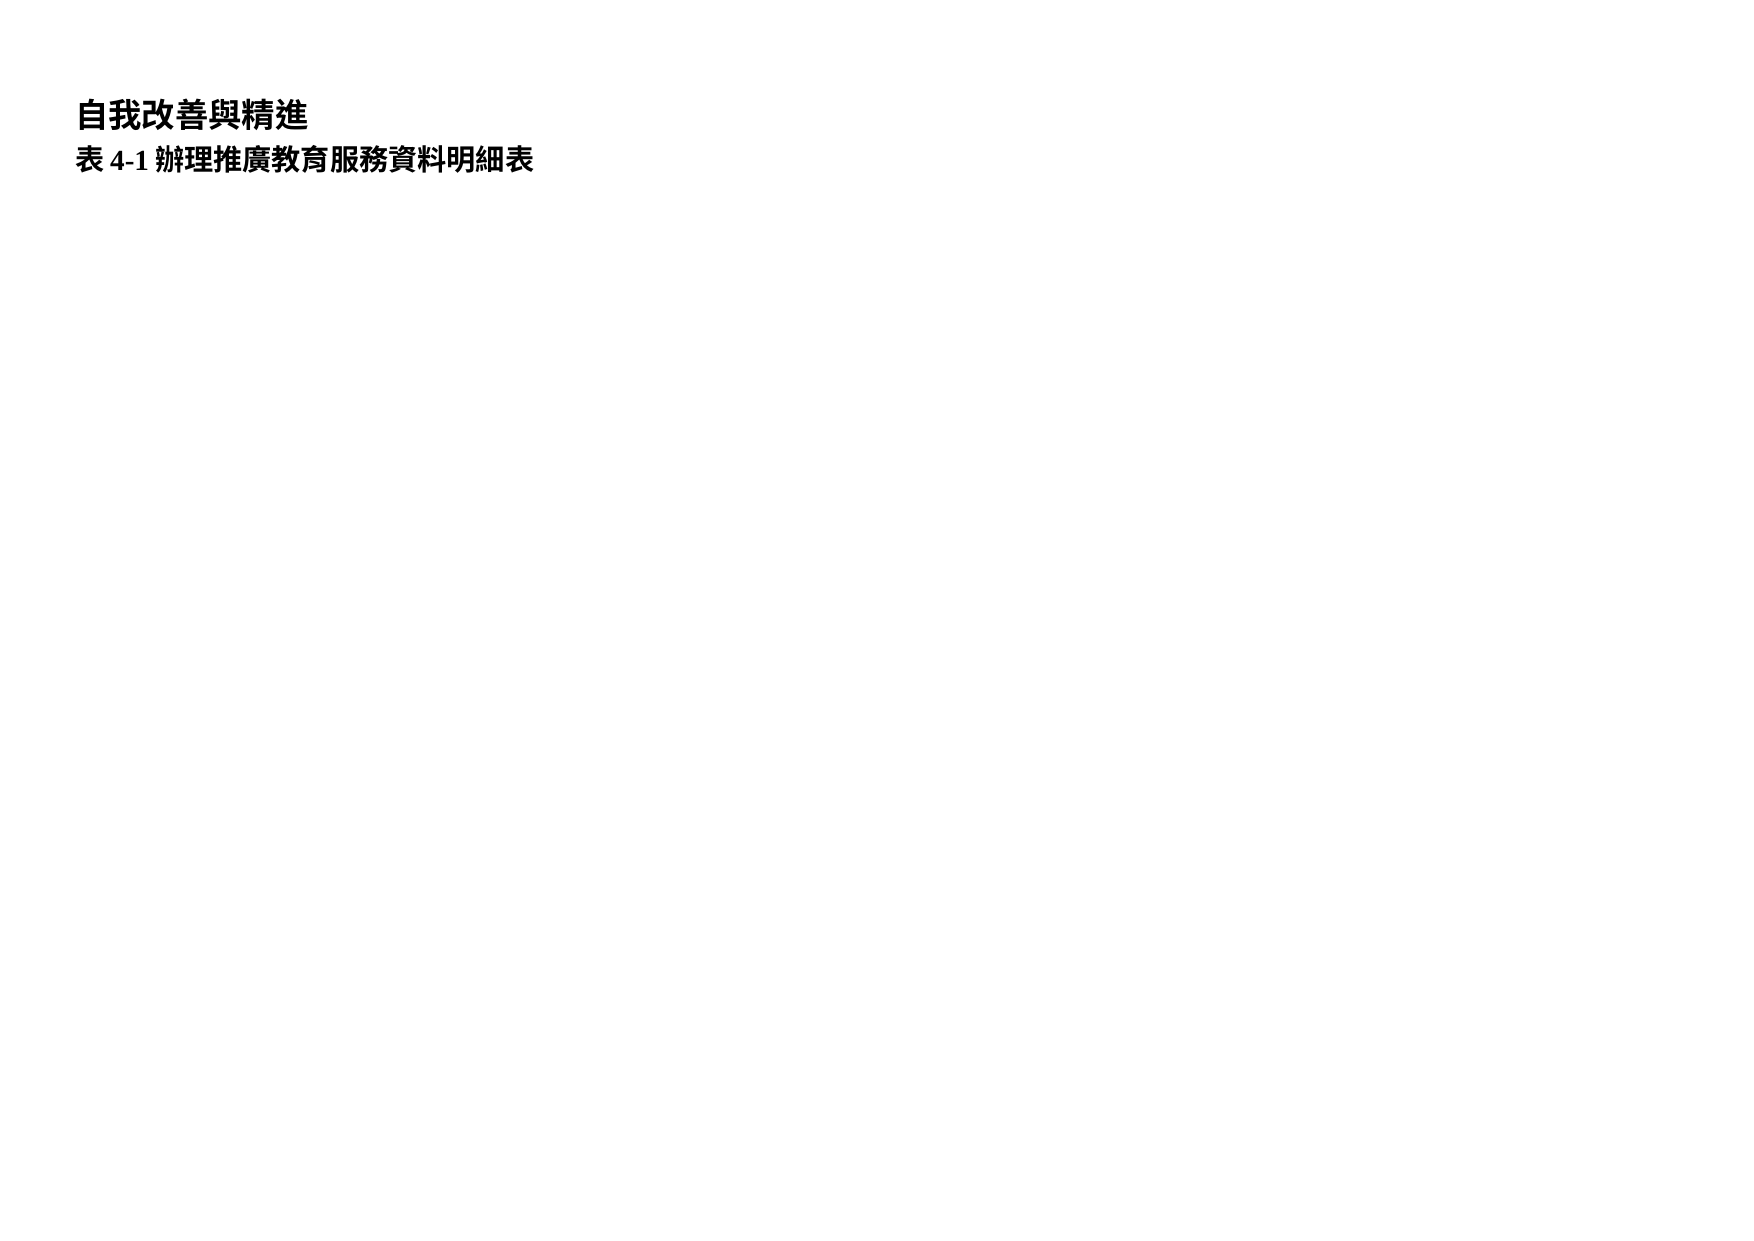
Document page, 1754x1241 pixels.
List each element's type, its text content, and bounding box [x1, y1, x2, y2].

text 表4-1辦理推廣教育服務資料明細表 [75, 137, 1679, 179]
text 自我改善與精進 [75, 88, 1679, 137]
